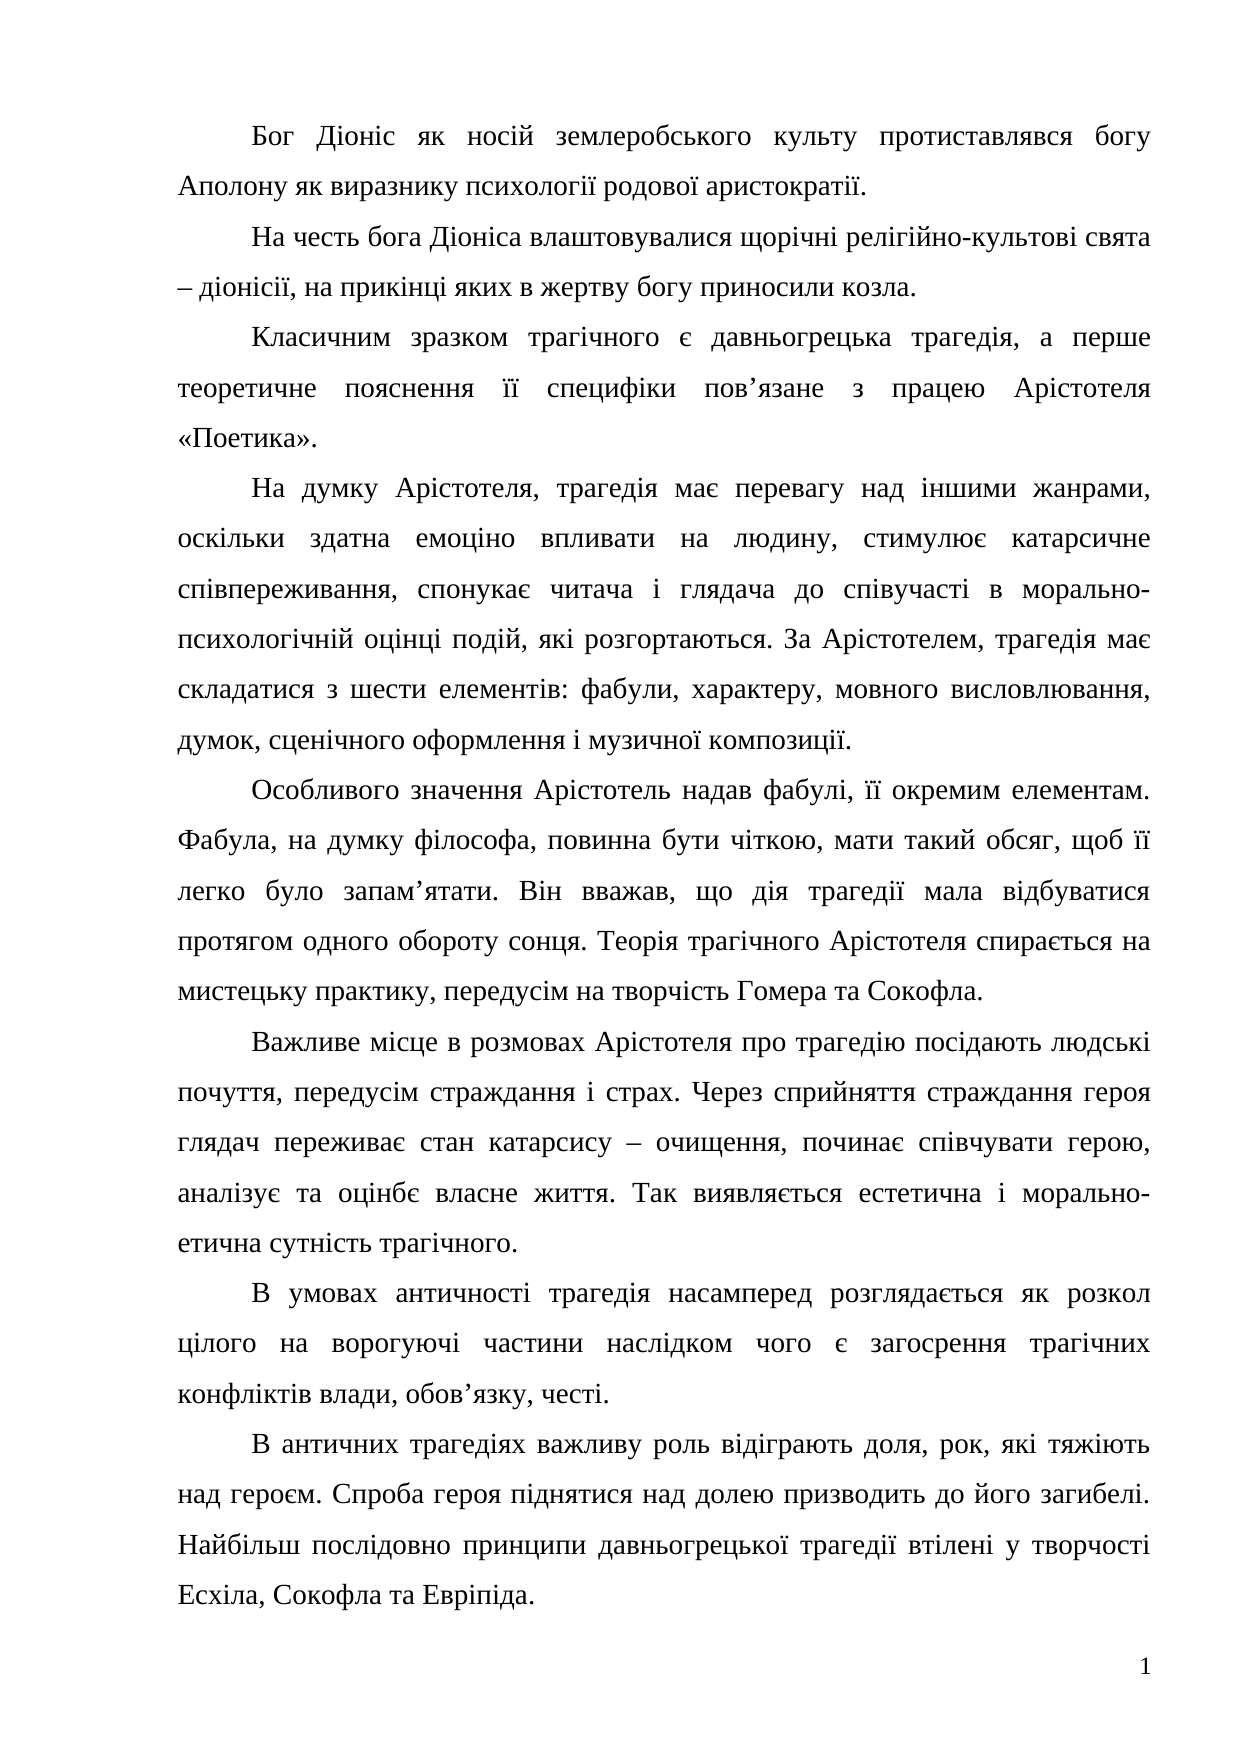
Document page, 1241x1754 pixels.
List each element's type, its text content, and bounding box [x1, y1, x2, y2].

text В умовах античності трагедія насамперед розглядається як розкол цілого на ворогуючі частини наслідком чого є загосрення трагічних конфліктів влади, обов’язку, честі. [177, 1275, 1152, 1409]
text Класичним зразком трагічного є давньогрецька трагедія, а перше теоретичне пояснення її специфіки пов’язане з працею Арістотеля «Поетика». [177, 319, 1152, 453]
text Особливого значення Арістотель надав фабулі, її окремим елементам. Фабула, на думку філософа, повинна бути чіткою, мати такий обсяг, щоб її легко було запам’ятати. Він вважав, що дія трагедії мала відбуватися протягом одного обороту сонця. Теорія трагічного Арістотеля спирається на мистецьку практику, передусім на творчість Гомера та Сокофла. [177, 772, 1152, 1007]
text Бог Діоніс як носій землеробського культу протиставлявся богу Аполону як виразнику психології родової аристократії. [177, 118, 1152, 202]
text На честь бога Діоніса влаштовувалися щорічні релігійно-культові свята – діонісії, на прикінці яких в жертву богу приносили козла. [177, 219, 1152, 303]
text В античних трагедіях важливу роль відіграють доля, рок, які тяжіють над героєм. Спроба героя піднятися над долею призводить до його загибелі. Найбільш послідовно принципи давньогрецької трагедії втілені у творчості Есхіла, Сокофла та Евріпіда. [177, 1426, 1152, 1611]
text Важливе місце в розмовах Арістотеля про трагедію посідають людські почуття, передусім страждання і страх. Через сприйняття страждання героя глядач переживає стан катарсису – очищення, починає співчувати герою, аналізує та оцінбє власне життя. Так виявляється естетична і морально-етична сутність трагічного. [177, 1024, 1152, 1258]
text На думку Арістотеля, трагедія має перевагу над іншими жанрами, оскільки здатна емоціно впливати на людину, стимулює катарсичне співпереживання, спонукає читача і глядача до співучасті в морально-психологічній оцінці подій, які розгортаються. За Арістотелем, трагедія має складатися з шести елементів: фабули, характеру, мовного висловлювання, думок, сценічного оформлення і музичної композиції. [177, 470, 1152, 755]
